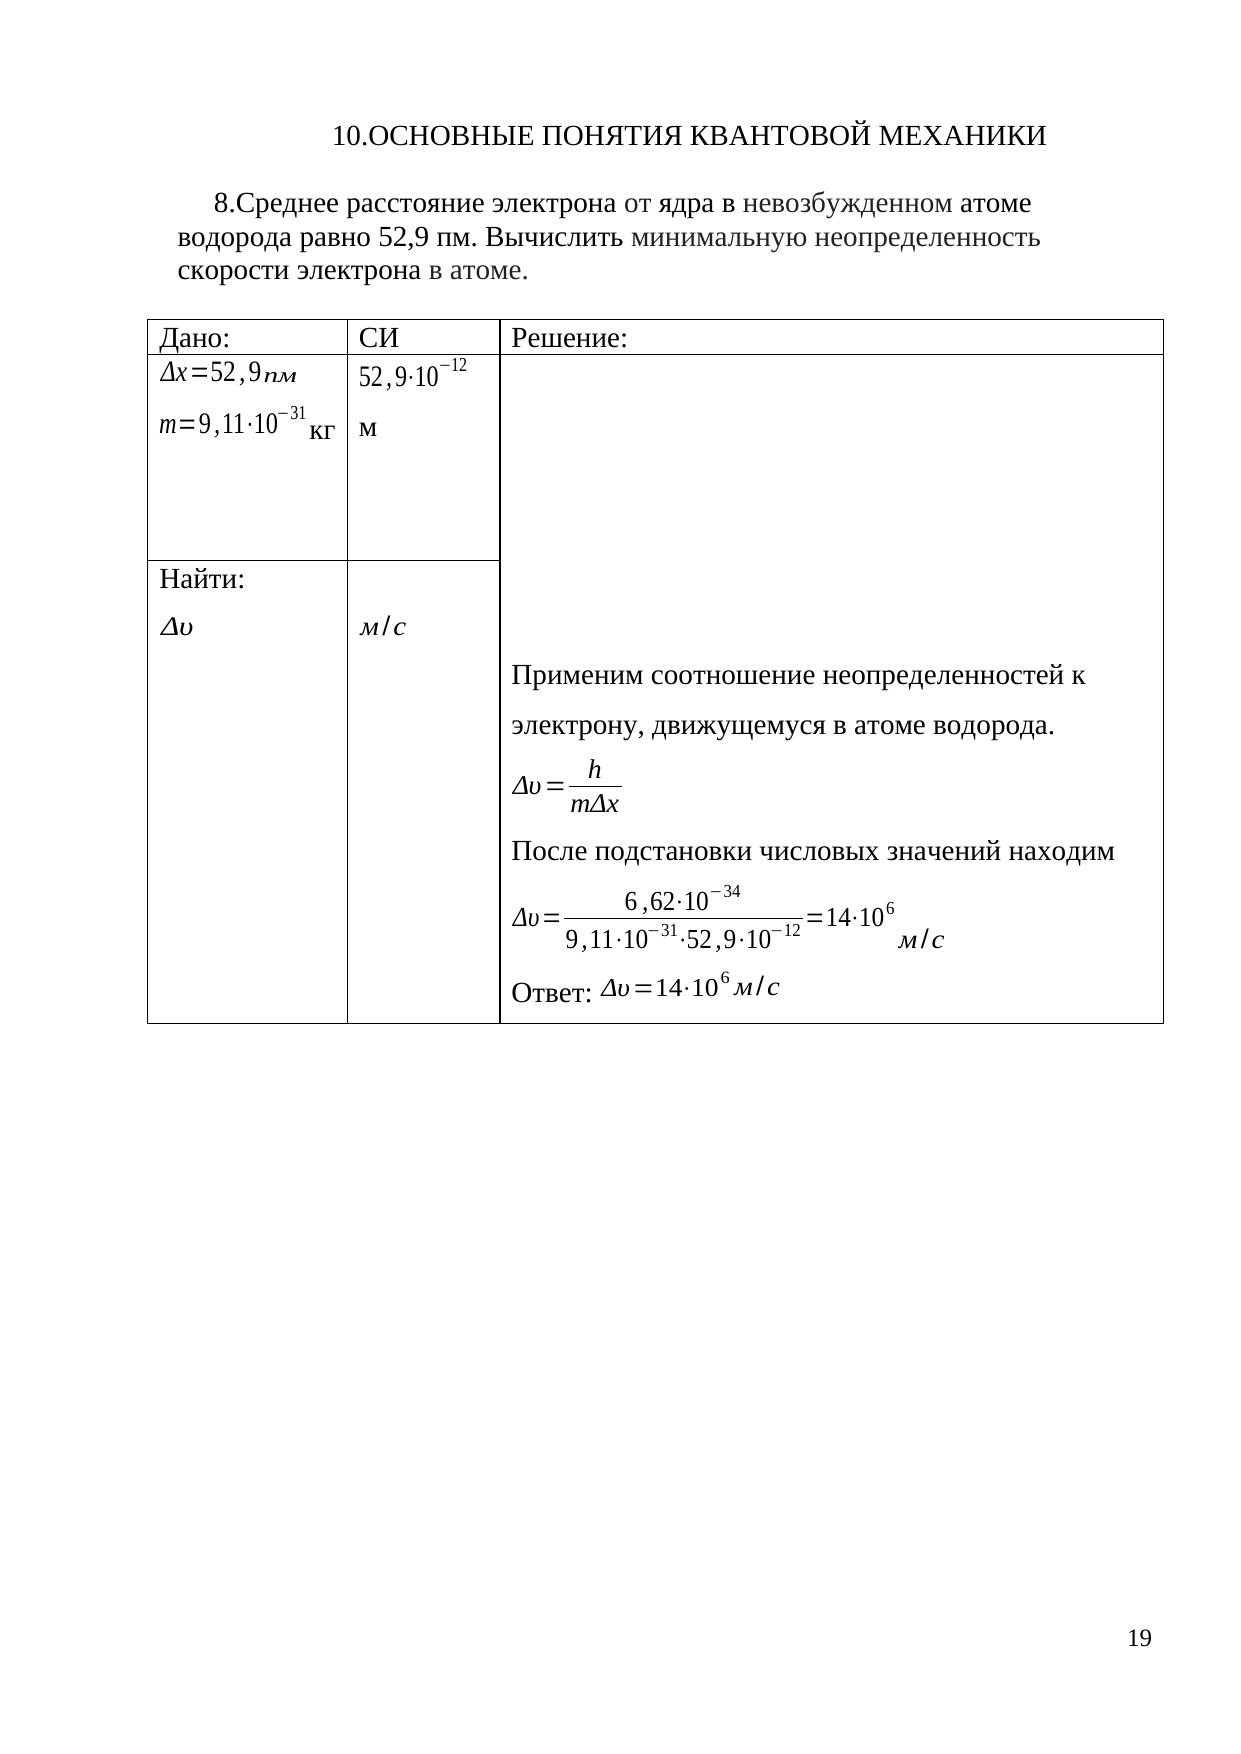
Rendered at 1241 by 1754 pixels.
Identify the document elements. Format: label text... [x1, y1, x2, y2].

table_cell Применим соотношение неопределенностей к электрону, движущемуся в атоме водорода. После подстановки числовых значений находим Ответ: [501, 355, 1163, 1023]
table_cell м [348, 355, 499, 560]
table_header Решение: [501, 320, 1163, 354]
table_cell [348, 561, 499, 1023]
table_header Дано: [148, 320, 347, 354]
text 10.ОСНОВНЫЕ ПОНЯТИЯ КВАНТОВОЙ МЕХАНИКИ [227, 118, 1152, 152]
table_cell кг [148, 355, 347, 560]
text 8.Среднее расстояние электрона от ядра в невозбужденном атоме водорода равно 52,9 пм. Вычислить минимальную неопределенность скорости электрона в атоме. [177, 185, 1152, 286]
table_header СИ [348, 320, 499, 354]
table_cell Найти: [148, 561, 347, 1023]
